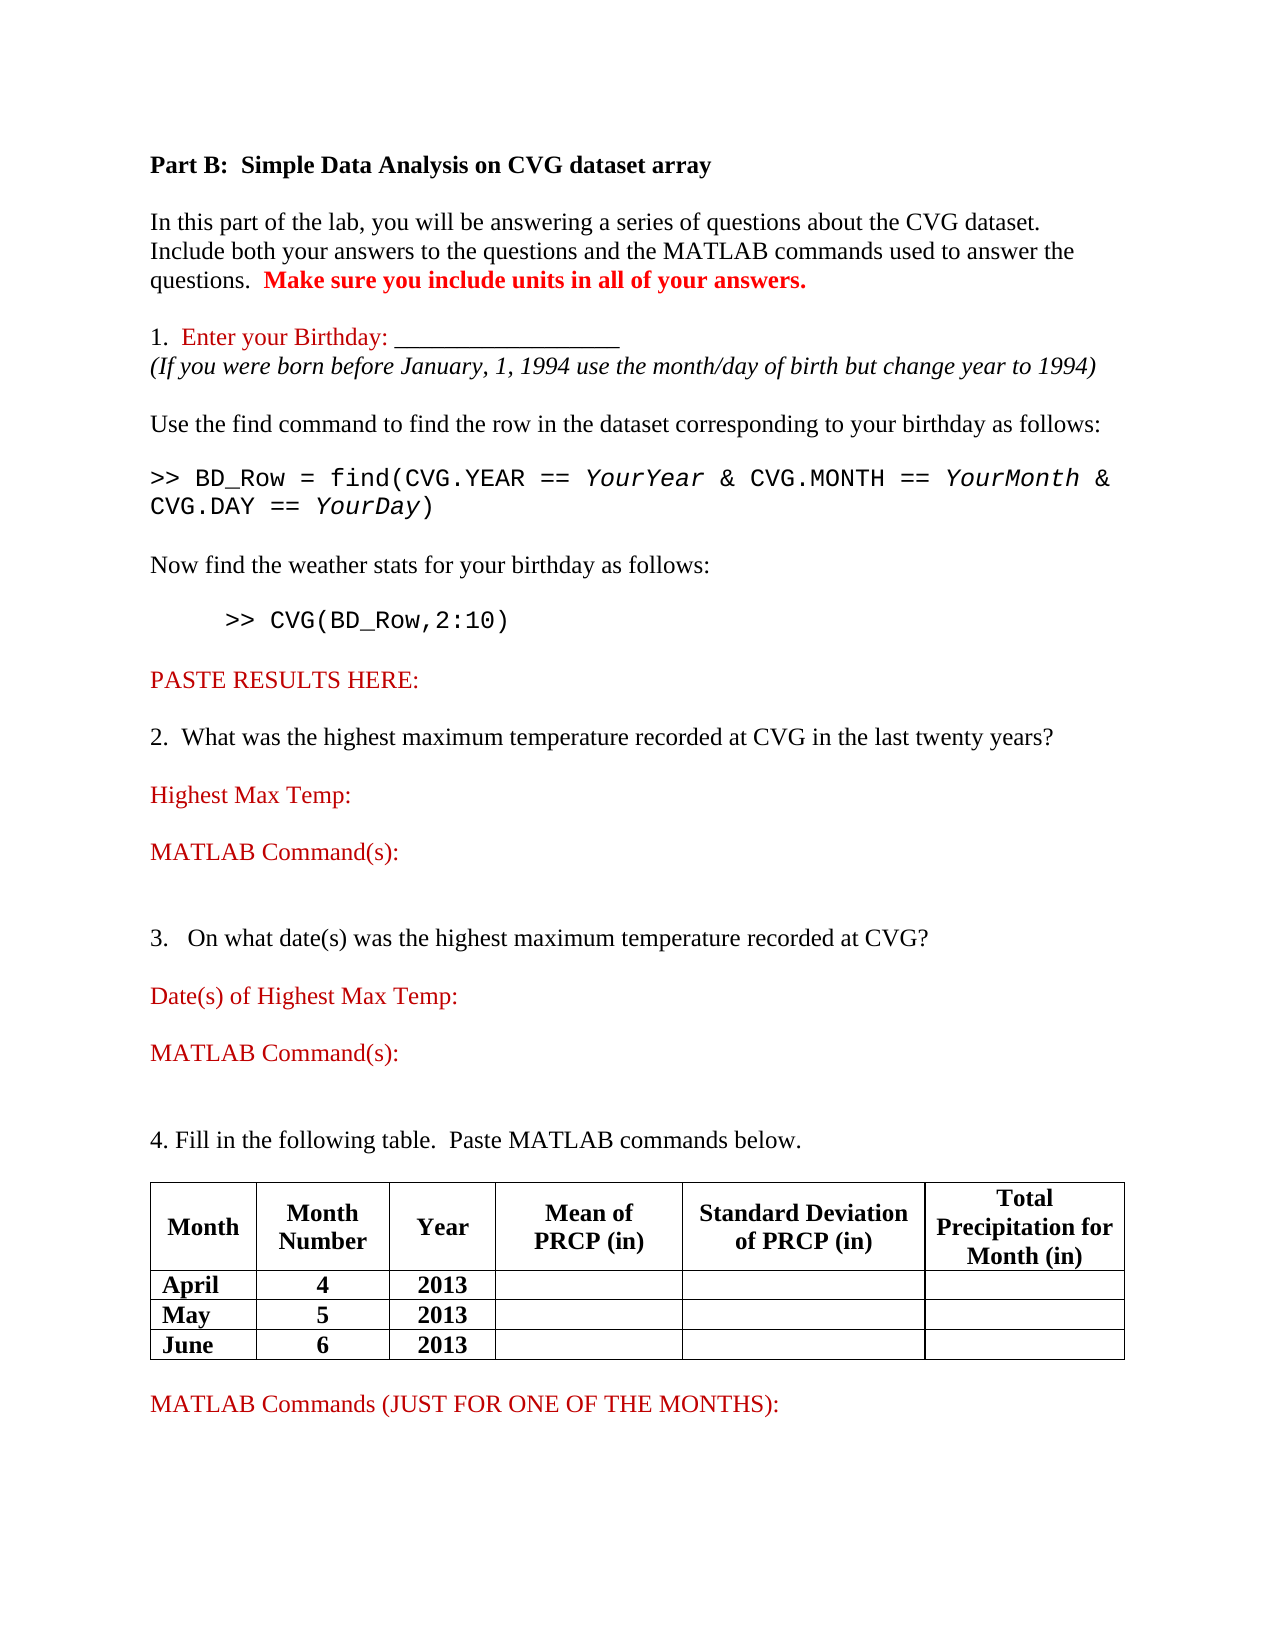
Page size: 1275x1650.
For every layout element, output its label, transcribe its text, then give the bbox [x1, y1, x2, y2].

text >> BD_Row = find(CVG.YEAR == YourYear & CVG.MONTH == YourMonth & CVG.DAY == YourDay) [150, 466, 1125, 522]
table_cell [926, 1271, 1124, 1299]
table_cell 6 [257, 1330, 389, 1359]
table_cell [683, 1271, 924, 1299]
table_cell [926, 1330, 1124, 1359]
table_cell June [151, 1330, 256, 1359]
text MATLAB Command(s): [150, 837, 1125, 866]
text 1. Enter your Birthday: __________________ [150, 322, 1125, 351]
table_cell [683, 1300, 924, 1329]
table_cell [496, 1300, 682, 1329]
text 4. Fill in the following table. Paste MATLAB commands below. [150, 1125, 1125, 1153]
text 2. What was the highest maximum temperature recorded at CVG in the last twenty years? [150, 722, 1125, 751]
text In this part of the lab, you will be answering a series of questions about the CVG dataset. Include both your answers to the questions and the MATLAB commands used to answer the questions. Make sure you include units in all of your answers. [150, 207, 1125, 294]
table_cell May [151, 1300, 256, 1329]
table_cell 4 [257, 1271, 389, 1299]
text >> CVG(BD_Row,2:10) [150, 608, 1125, 636]
table_cell [496, 1330, 682, 1359]
table_header Standard Deviation of PRCP (in) [683, 1183, 924, 1269]
table_header Month Number [257, 1183, 389, 1269]
table_header Mean of PRCP (in) [496, 1183, 682, 1269]
text Highest Max Temp: [150, 780, 1125, 808]
text PASTE RESULTS HERE: [150, 665, 1125, 693]
table_cell April [151, 1271, 256, 1299]
text MATLAB Command(s): [150, 1038, 1125, 1067]
text (If you were born before January, 1, 1994 use the month/day of birth but change year to 1994) [150, 351, 1125, 380]
table_cell [496, 1271, 682, 1299]
table_cell 2013 [390, 1330, 495, 1359]
table_cell 5 [257, 1300, 389, 1329]
table_header Month [151, 1183, 256, 1269]
table_cell 2013 [390, 1300, 495, 1329]
table_header Total Precipitation for Month (in) [926, 1183, 1124, 1269]
text Date(s) of Highest Max Temp: [150, 981, 1125, 1010]
table_cell [926, 1300, 1124, 1329]
table_cell [683, 1330, 924, 1359]
table_header Year [390, 1183, 495, 1269]
text Use the find command to find the row in the dataset corresponding to your birthday as follows: [150, 409, 1125, 437]
text Part B: Simple Data Analysis on CVG dataset array [150, 150, 1125, 179]
table_cell 2013 [390, 1271, 495, 1299]
text MATLAB Commands (JUST FOR ONE OF THE MONTHS): [150, 1389, 1125, 1417]
text 3. On what date(s) was the highest maximum temperature recorded at CVG? [150, 923, 1125, 952]
text Now find the weather stats for your birthday as follows: [150, 551, 1125, 579]
